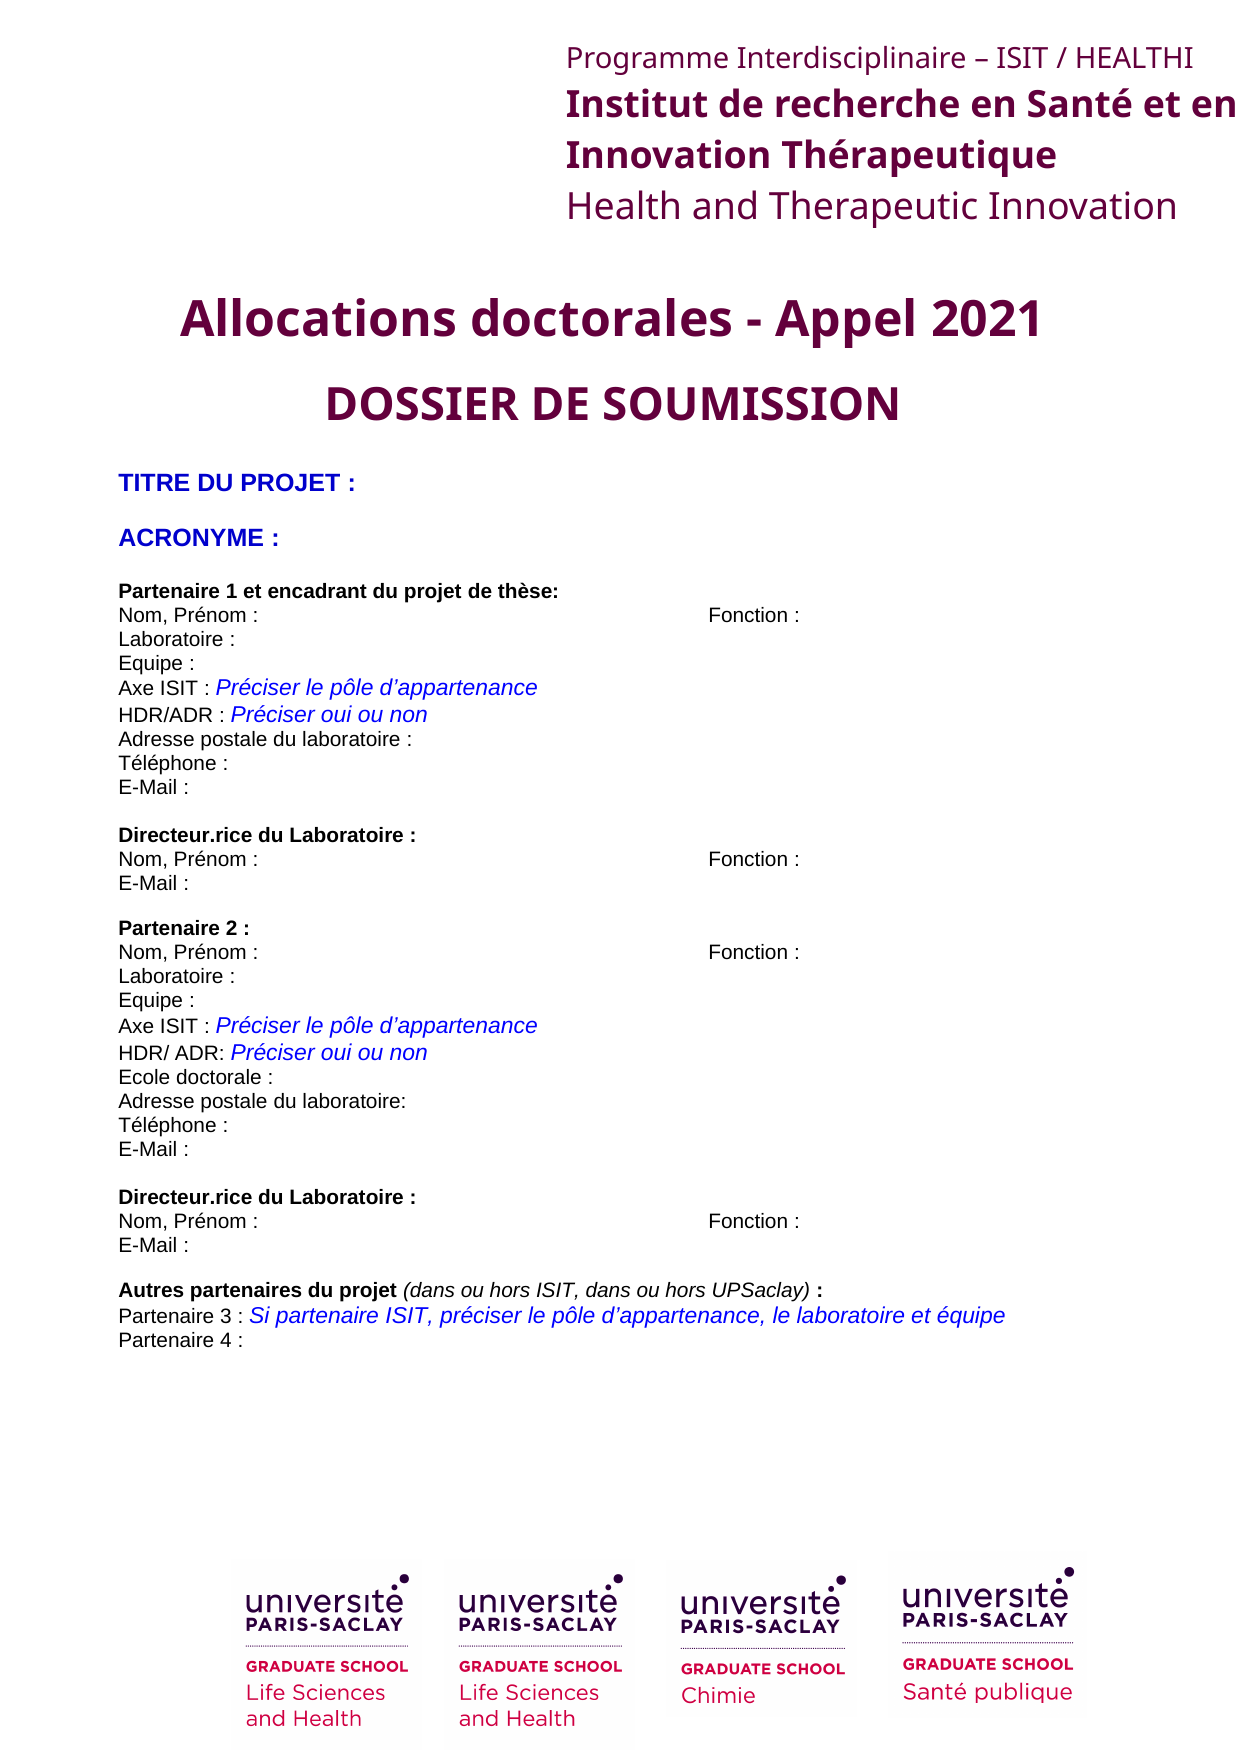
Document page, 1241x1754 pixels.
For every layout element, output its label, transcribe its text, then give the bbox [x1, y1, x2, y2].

text Adresse postale du laboratoire: [118, 1089, 1107, 1113]
picture [231, 1559, 422, 1750]
text Téléphone : [118, 751, 1107, 775]
text Directeur.rice du Laboratoire : [118, 1184, 1107, 1208]
text E-Mail : [118, 1232, 1107, 1256]
text E-Mail : [118, 775, 1107, 799]
text Téléphone : [118, 1113, 1107, 1137]
text Partenaire 4 : [118, 1328, 1107, 1352]
text HDR/ ADR: Préciser oui ou non [118, 1038, 1107, 1065]
text HDR/ADR : Préciser oui ou non [118, 701, 1107, 727]
text ACRONYME : [118, 523, 1107, 552]
text Nom, Prénom : Fonction : [118, 847, 1107, 871]
text Partenaire 2 : [118, 916, 1107, 940]
text E-Mail : [118, 1137, 1107, 1161]
text Partenaire 1 et encadrant du projet de thèse: [118, 578, 1107, 602]
text Autres partenaires du projet (dans ou hors ISIT, dans ou hors UPSaclay) : [118, 1278, 1107, 1302]
text Nom, Prénom : Fonction : [118, 602, 1107, 626]
text Nom, Prénom : Fonction : [118, 940, 1107, 964]
text E-Mail : [118, 871, 1107, 895]
picture [887, 1551, 1088, 1718]
text Equipe : [118, 650, 1107, 674]
text TITRE DU PROJET : [118, 468, 1107, 497]
text Partenaire 3 : Si partenaire ISIT, préciser le pôle d’appartenance, le laboratoire et équipe [118, 1302, 1107, 1328]
text DOSSIER DE SOUMISSION [118, 372, 1107, 434]
text Directeur.rice du Laboratoire : [118, 823, 1107, 847]
text Axe ISIT : Préciser le pôle d’appartenance [118, 674, 1107, 701]
text Equipe : [118, 988, 1107, 1012]
picture [666, 1560, 857, 1717]
text Laboratoire : [118, 964, 1107, 988]
text Ecole doctorale : [118, 1065, 1107, 1089]
text Axe ISIT : Préciser le pôle d’appartenance [118, 1012, 1107, 1038]
text Allocations doctorales - Appel 2021 [118, 283, 1107, 351]
text Adresse postale du laboratoire : [118, 727, 1107, 751]
picture [444, 1559, 635, 1750]
text Nom, Prénom : Fonction : [118, 1208, 1107, 1232]
text Laboratoire : [118, 626, 1107, 650]
